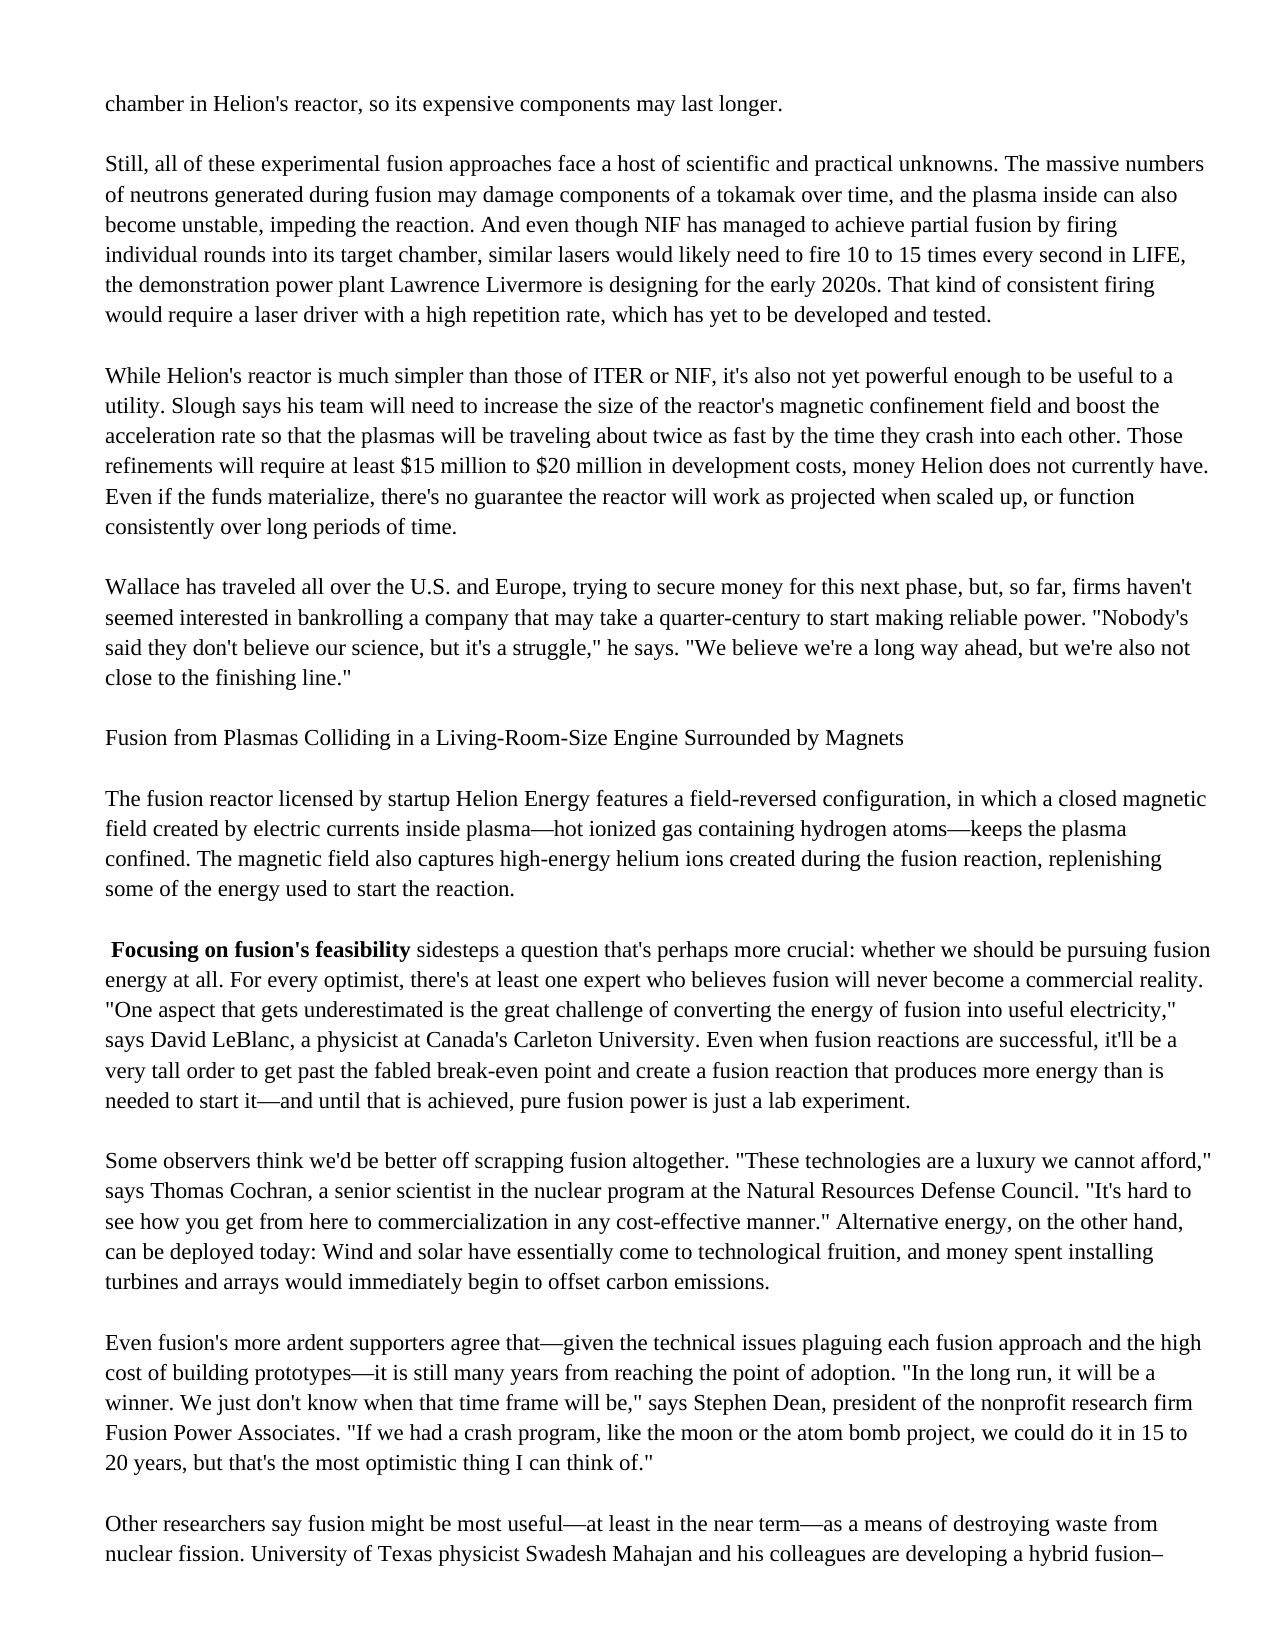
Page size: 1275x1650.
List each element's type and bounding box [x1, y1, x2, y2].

text [105, 754, 1215, 1566]
text [105, 90, 1215, 751]
